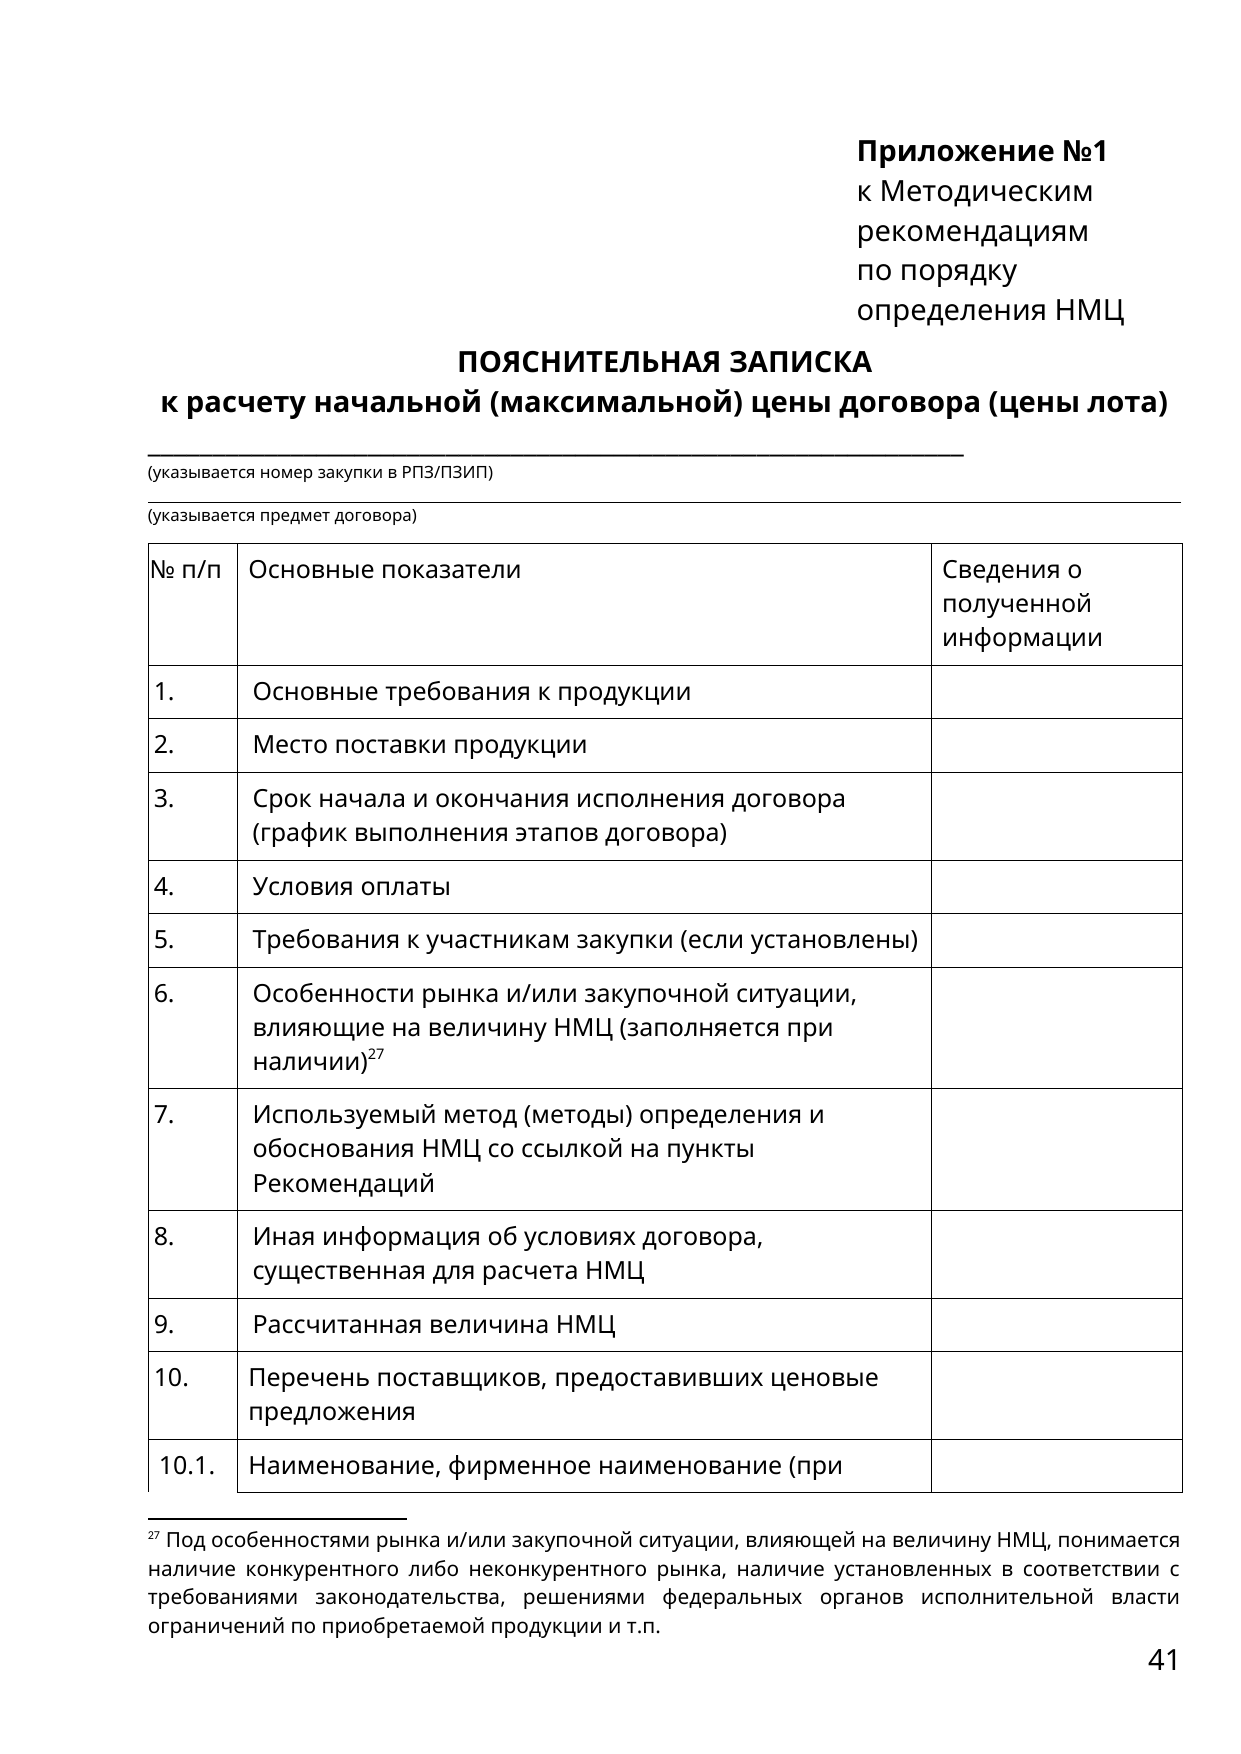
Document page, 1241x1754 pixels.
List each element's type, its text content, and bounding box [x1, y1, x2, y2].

table_header № п/п [149, 544, 237, 665]
table_cell Особенности рынка и/или закупочной ситуации, влияющие на величину НМЦ (заполняется при наличии) [238, 968, 931, 1088]
table_cell Место поставки продукции [238, 719, 931, 772]
table_cell [149, 914, 237, 967]
table_cell [932, 1211, 1182, 1297]
table_cell [149, 861, 237, 913]
table_cell Срок начала и окончания исполнения договора (график выполнения этапов договора) [238, 773, 931, 859]
table_cell Требования к участникам закупки (если установлены) [238, 914, 931, 967]
table_cell [932, 719, 1182, 772]
table_cell [932, 666, 1182, 718]
table_cell [149, 1299, 237, 1351]
table_cell Перечень поставщиков, предоставивших ценовые предложения [238, 1352, 931, 1439]
table_cell [932, 773, 1182, 859]
table_cell [932, 1352, 1182, 1439]
text (указывается предмет договора) [148, 503, 1181, 543]
text (указывается номер закупки в РПЗ/ПЗИП) [148, 461, 1181, 502]
table_cell [149, 719, 237, 772]
text ПОЯСНИТЕЛЬНАЯ ЗАПИСКА [148, 342, 1181, 381]
table_cell Основные требования к продукции [238, 666, 931, 718]
text Приложение №1 к Методическим рекомендациям по порядку определения НМЦ [856, 131, 1181, 329]
table_cell Рассчитанная величина НМЦ [238, 1299, 931, 1351]
table_cell [932, 1089, 1182, 1210]
text _______________________________________________________________ [148, 421, 1181, 461]
table_cell [149, 1352, 237, 1439]
table_cell [932, 861, 1182, 913]
table_cell [932, 1440, 1182, 1492]
table_cell [149, 773, 237, 859]
table_cell Используемый метод (методы) определения и обоснования НМЦ со ссылкой на пункты Рекомендаций [238, 1089, 931, 1210]
table_cell Иная информация об условиях договора, существенная для расчета НМЦ [238, 1211, 931, 1297]
table_header Сведения о полученной информации [932, 544, 1182, 665]
table_cell [932, 914, 1182, 967]
table_cell [149, 968, 237, 1088]
text к расчету начальной (максимальной) цены договора (цены лота) [148, 381, 1181, 421]
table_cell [238, 1440, 931, 1492]
table_cell [149, 1089, 237, 1210]
table_cell Условия оплаты [238, 861, 931, 913]
table_cell [149, 666, 237, 718]
table_cell [149, 1211, 237, 1297]
table_cell [932, 1299, 1182, 1351]
table_cell [149, 1440, 237, 1492]
table_header Основные показатели [238, 544, 931, 665]
table_cell [932, 968, 1182, 1088]
